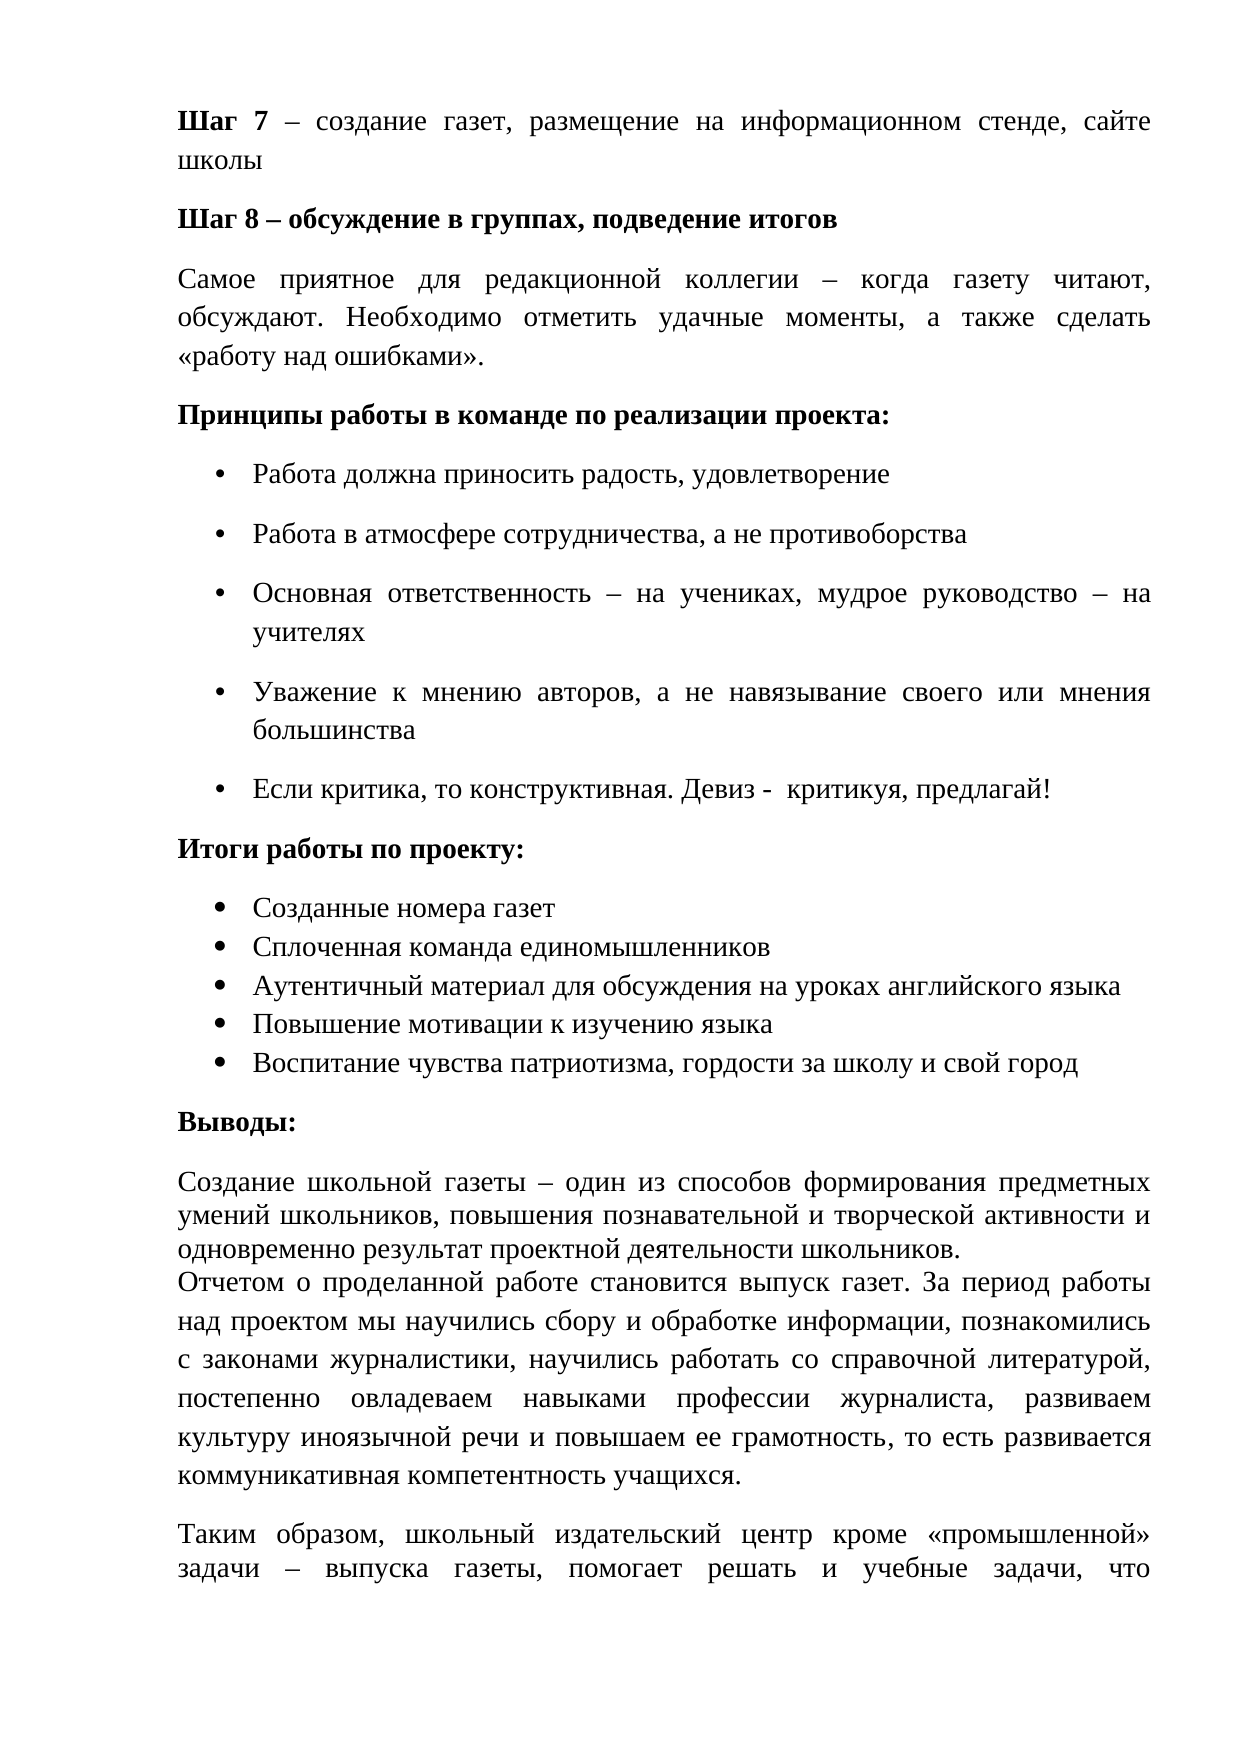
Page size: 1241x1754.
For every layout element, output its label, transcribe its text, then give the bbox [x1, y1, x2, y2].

list Работа должна приносить радость, удовлетворение [215, 457, 1152, 490]
text Шаг 7 – создание газет, размещение на информационном стенде, сайте школы [177, 103, 1152, 176]
list Уважение к мнению авторов, а не навязывание своего или мнения большинства [215, 673, 1152, 746]
text Шаг 8 – обсуждение в группах, подведение итогов [177, 201, 1152, 235]
list Сплоченная команда единомышленников [215, 929, 1152, 963]
list Создание школьной газеты – один из способов формирования предметных умений школьников, повышения познавательной и творческой активности и одновременно результат проектной деятельности школьников. [177, 1164, 1152, 1264]
list Работа в атмосфере сотрудничества, а не противоборства [215, 516, 1152, 550]
list Аутентичный материал для обсуждения на уроках английского языка [215, 968, 1152, 1001]
list Основная ответственность – на учениках, мудрое руководство – на учителях [215, 576, 1152, 648]
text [177, 1517, 1152, 1584]
list Воспитание чувства патриотизма, гордости за школу и свой город [215, 1045, 1152, 1079]
list Созданные номера газет [215, 890, 1152, 924]
text Самое приятное для редакционной коллегии – когда газету читают, обсуждают. Необходимо отметить удачные моменты, а также сделать «работу над ошибками». [177, 261, 1152, 371]
text Отчетом о проделанной работе становится выпуск газет. За период работы над проектом мы научились сбору и обработке информации, познакомились с законами журналистики, научились работать со справочной литературой, постепенно овладеваем навыками профессии журналиста, развиваем культуру иноязычной речи и повышаем ее грамотность, то есть развивается коммуникативная компетентность учащихся. [177, 1264, 1152, 1491]
text Итоги работы по проекту: [177, 831, 1152, 864]
text Выводы: [177, 1104, 1152, 1138]
list Если критика, то конструктивная. Девиз - критикуя, предлагай! [215, 772, 1152, 805]
text Принципы работы в команде по реализации проекта: [177, 397, 1152, 431]
list Повышение мотивации к изучению языка [215, 1006, 1152, 1040]
